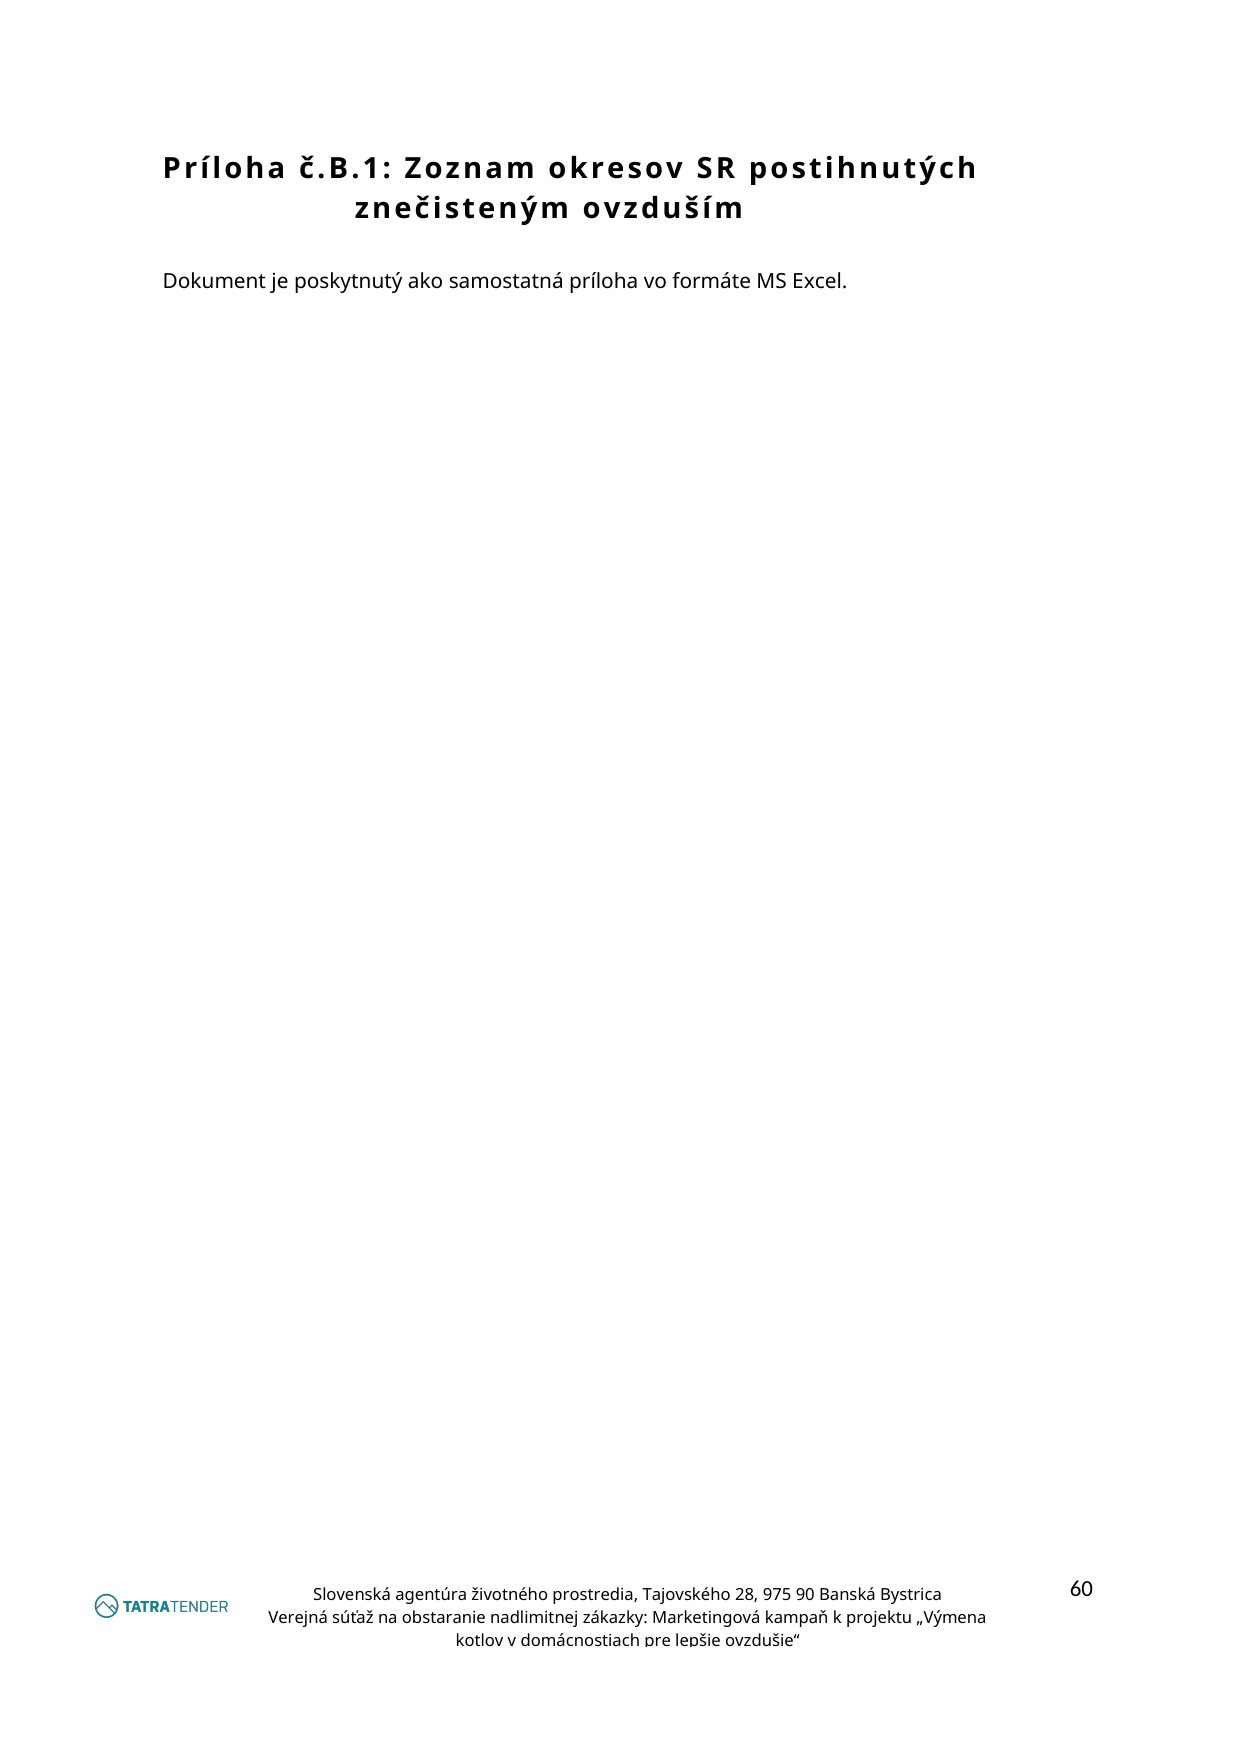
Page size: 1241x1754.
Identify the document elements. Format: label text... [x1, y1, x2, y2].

text Dokument je poskytnutý ako samostatná príloha vo formáte MS Excel. [162, 267, 1093, 295]
text Príloha č.B.1: Zoznam okresov SR postihnutých znečisteným ovzduším [162, 148, 1093, 227]
picture [92, 1583, 239, 1627]
